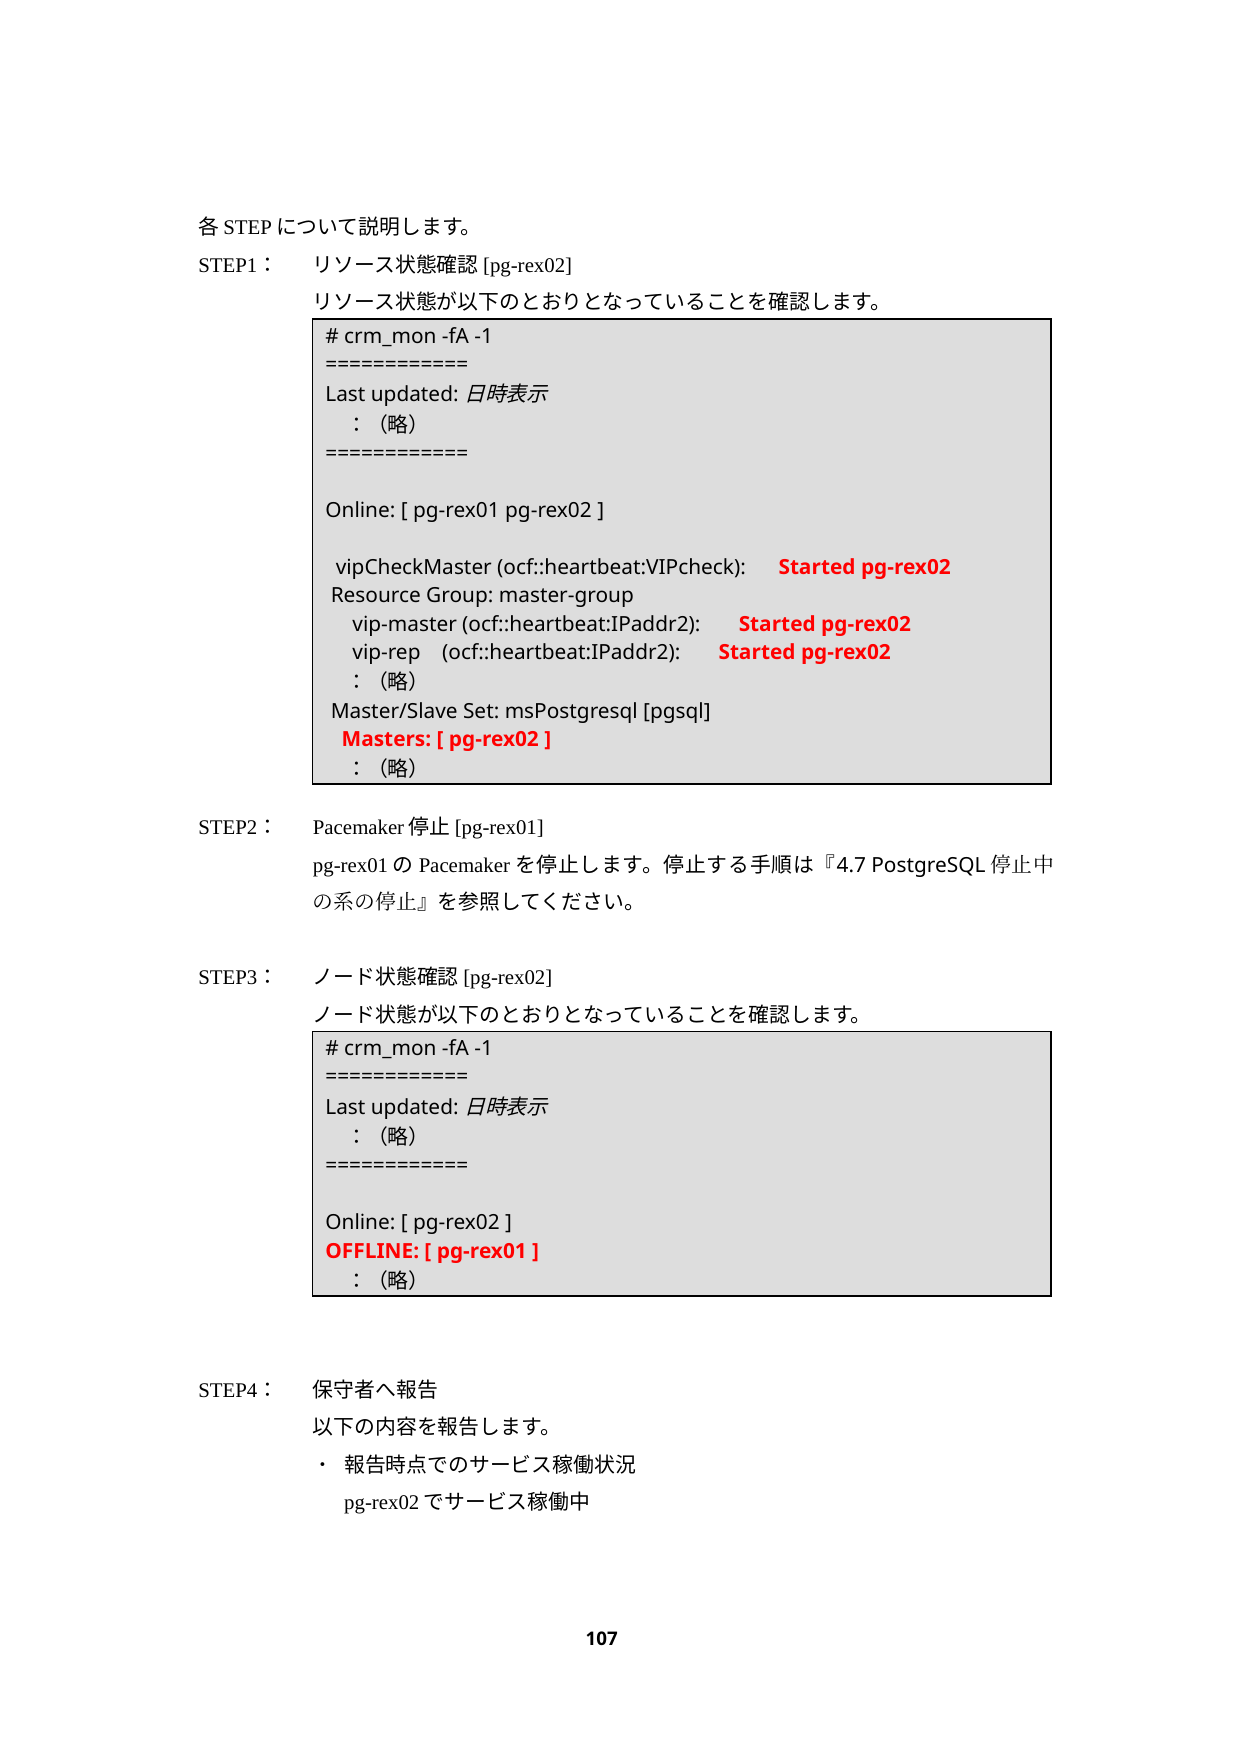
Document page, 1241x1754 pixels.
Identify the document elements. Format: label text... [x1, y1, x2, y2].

text ノード状態が以下のとおりとなっていることを確認します。 [313, 994, 1054, 1032]
text STEP1： リソース状態確認 [pg-rex02] [198, 244, 1054, 282]
text pg-rex01のPacemakerを停止します。停止する手順は『4.7 PostgreSQL停止中の系の停止』を参照してください。 [313, 844, 1054, 919]
text STEP4： 保守者へ報告 [198, 1369, 1054, 1407]
text STEP3： ノード状態確認 [pg-rex02] [198, 957, 1054, 994]
text STEP2： Pacemaker停止 [pg-rex01] [198, 807, 1054, 844]
text 以下の内容を報告します。 [313, 1407, 1054, 1444]
list 報告時点でのサービス稼働状況 pg-rex02でサービス稼働中 [313, 1444, 1054, 1519]
text リソース状態が以下のとおりとなっていることを確認します。 [313, 282, 1054, 319]
text 各STEPについて説明します。 [177, 207, 1054, 244]
